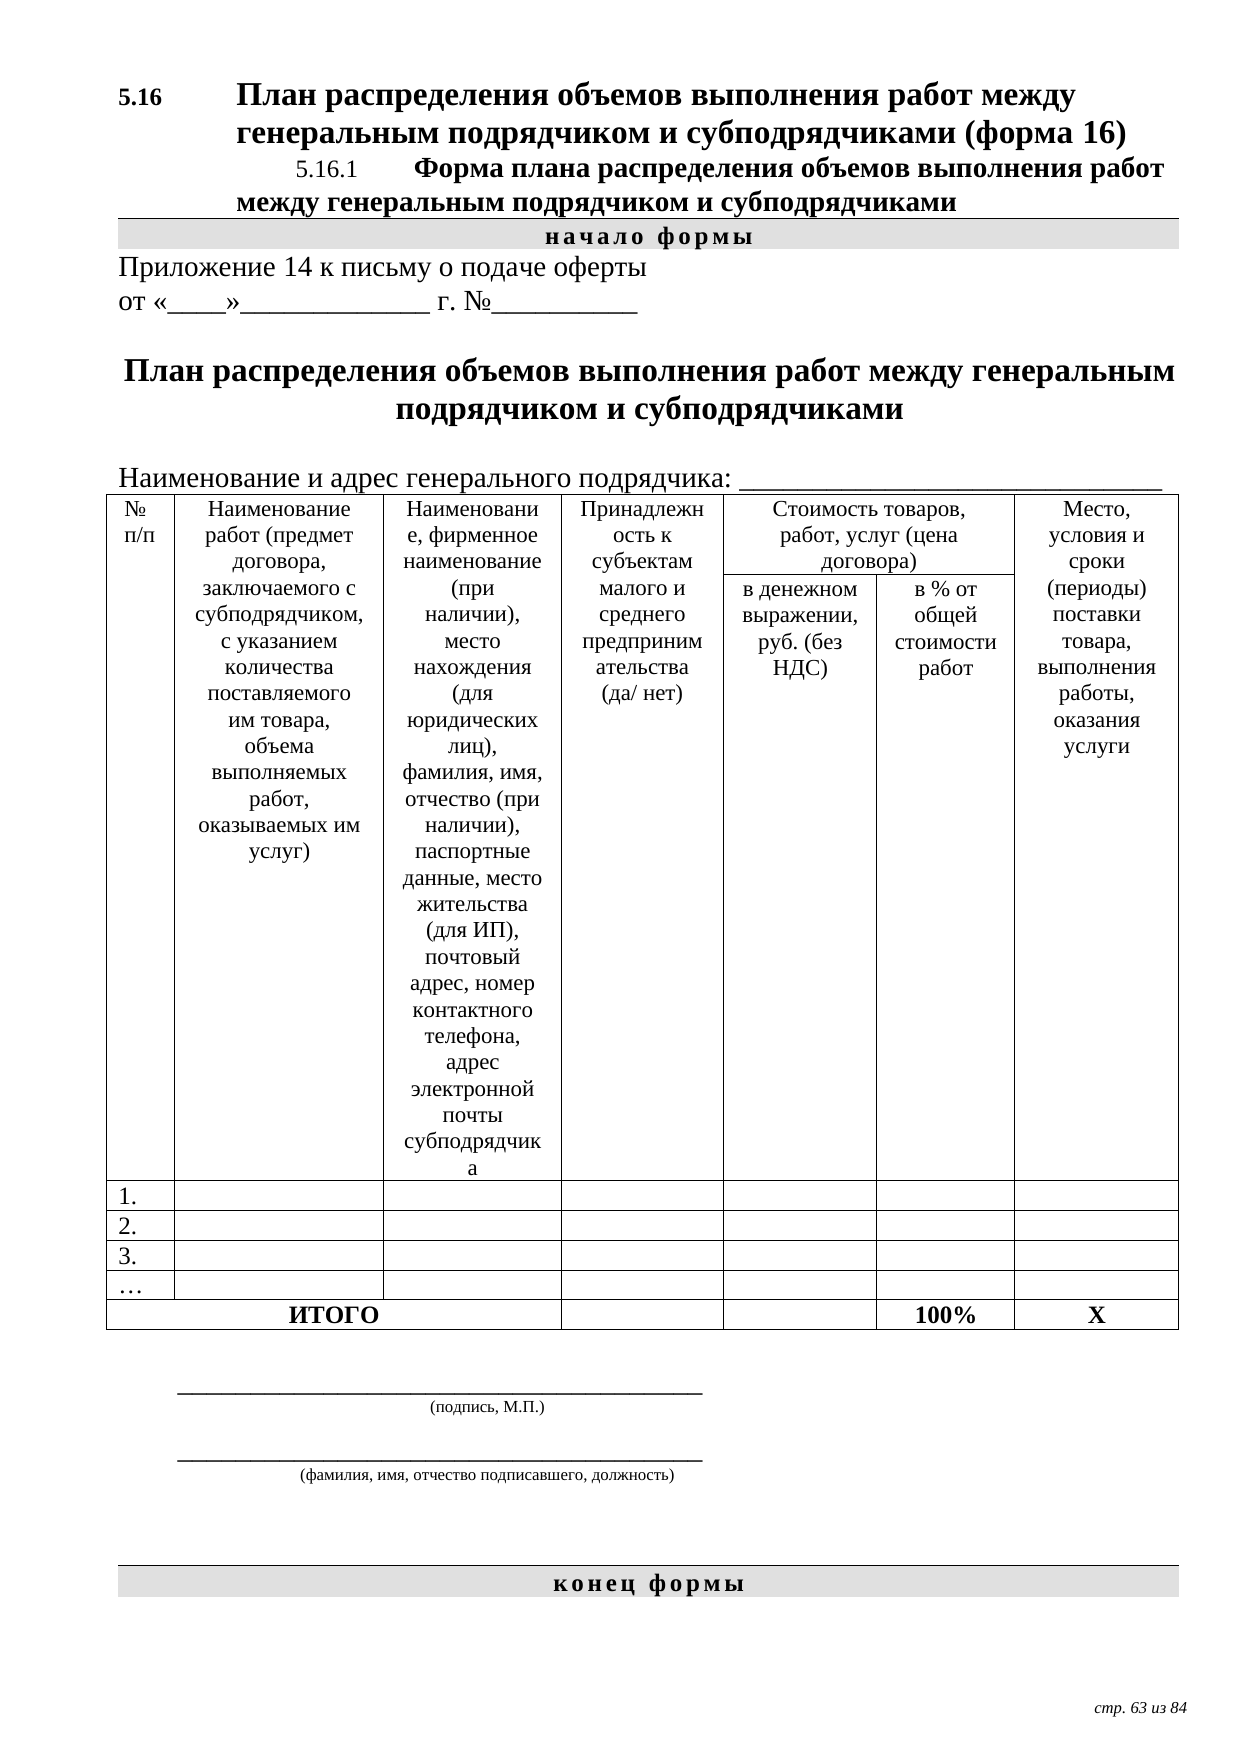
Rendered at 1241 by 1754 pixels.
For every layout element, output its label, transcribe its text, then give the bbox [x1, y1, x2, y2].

table_cell Х [1015, 1300, 1178, 1329]
table_cell [1015, 1181, 1178, 1210]
table_cell [107, 1211, 174, 1240]
table_cell [384, 1211, 561, 1240]
table_cell [562, 1241, 723, 1269]
table_header Стоимость товаров, работ, услуг (цена договора) [724, 495, 1014, 574]
table_cell [562, 1300, 723, 1329]
table_cell [107, 1241, 174, 1269]
table_cell [877, 1211, 1014, 1240]
text Форма плана распределения объемов выполнения работ между генеральным подрядчиком и субподрядчиками [236, 151, 1181, 218]
table_cell 100% [877, 1300, 1014, 1329]
table_cell [877, 1181, 1014, 1210]
table_cell в % от общей стоимости работ [877, 575, 1014, 1180]
table_cell [175, 1181, 383, 1210]
text конец формы [118, 1566, 1179, 1597]
table_cell [1015, 1241, 1178, 1269]
text ____________________________________ [118, 1364, 1181, 1397]
table_header Место, условия и сроки (периоды) поставки товара, выполнения работы, оказания услуги [1015, 495, 1178, 1180]
table_cell [1015, 1211, 1178, 1240]
table_cell [724, 1241, 876, 1269]
subtitle План распределения объемов выполнения работ между генеральным подрядчиком и субподрядчиками (форма 16) [118, 74, 1181, 151]
table_header Наименование, фирменное наименование (при наличии), место нахождения (для юридических лиц), фамилия, имя, отчество (при наличии), паспортные данные, место жительства (для ИП), почтовый адрес, номер контактного телефона, адрес электронной почты субподрядчика [384, 495, 561, 1180]
table_cell [107, 1181, 174, 1210]
table_cell [175, 1271, 383, 1299]
table_cell ИТОГО [107, 1300, 561, 1329]
table_cell [724, 1211, 876, 1240]
table_cell [1015, 1271, 1178, 1299]
table_header Принадлежность к субъектам малого и среднего предпринимательства (да/ нет) [562, 495, 723, 1180]
table_header Наименование работ (предмет договора, заключаемого с субподрядчиком, с указанием количества поставляемого им товара, объема выполняемых работ, оказываемых им услуг) [175, 495, 383, 1180]
text План распределения объемов выполнения работ между генеральным подрядчиком и субподрядчиками [118, 350, 1181, 427]
text ____________________________________ [118, 1431, 1181, 1464]
table_cell [877, 1241, 1014, 1269]
table_cell [384, 1241, 561, 1269]
text (подпись, М.П.) [118, 1397, 797, 1431]
text начало формы [118, 219, 1179, 249]
table_cell [384, 1271, 561, 1299]
table_cell [562, 1271, 723, 1299]
table_cell [175, 1211, 383, 1240]
table_cell [562, 1181, 723, 1210]
text (фамилия, имя, отчество подписавшего, должность) [118, 1464, 797, 1498]
text Приложение 14 к письму о подаче оферты от «____»_____________ г. №__________ [118, 249, 1181, 317]
table_cell [175, 1241, 383, 1269]
table_header № п/п [107, 495, 174, 1180]
table_cell [724, 1181, 876, 1210]
table_cell … [107, 1271, 174, 1299]
table_cell в денежном выражении, руб. (без НДС) [724, 575, 876, 1180]
table_cell [562, 1211, 723, 1240]
table_cell [384, 1181, 561, 1210]
table_cell [724, 1300, 876, 1329]
table_cell [877, 1271, 1014, 1299]
table_cell [724, 1271, 876, 1299]
text Наименование и адрес генерального подрядчика: _____________________________ [118, 460, 1181, 494]
